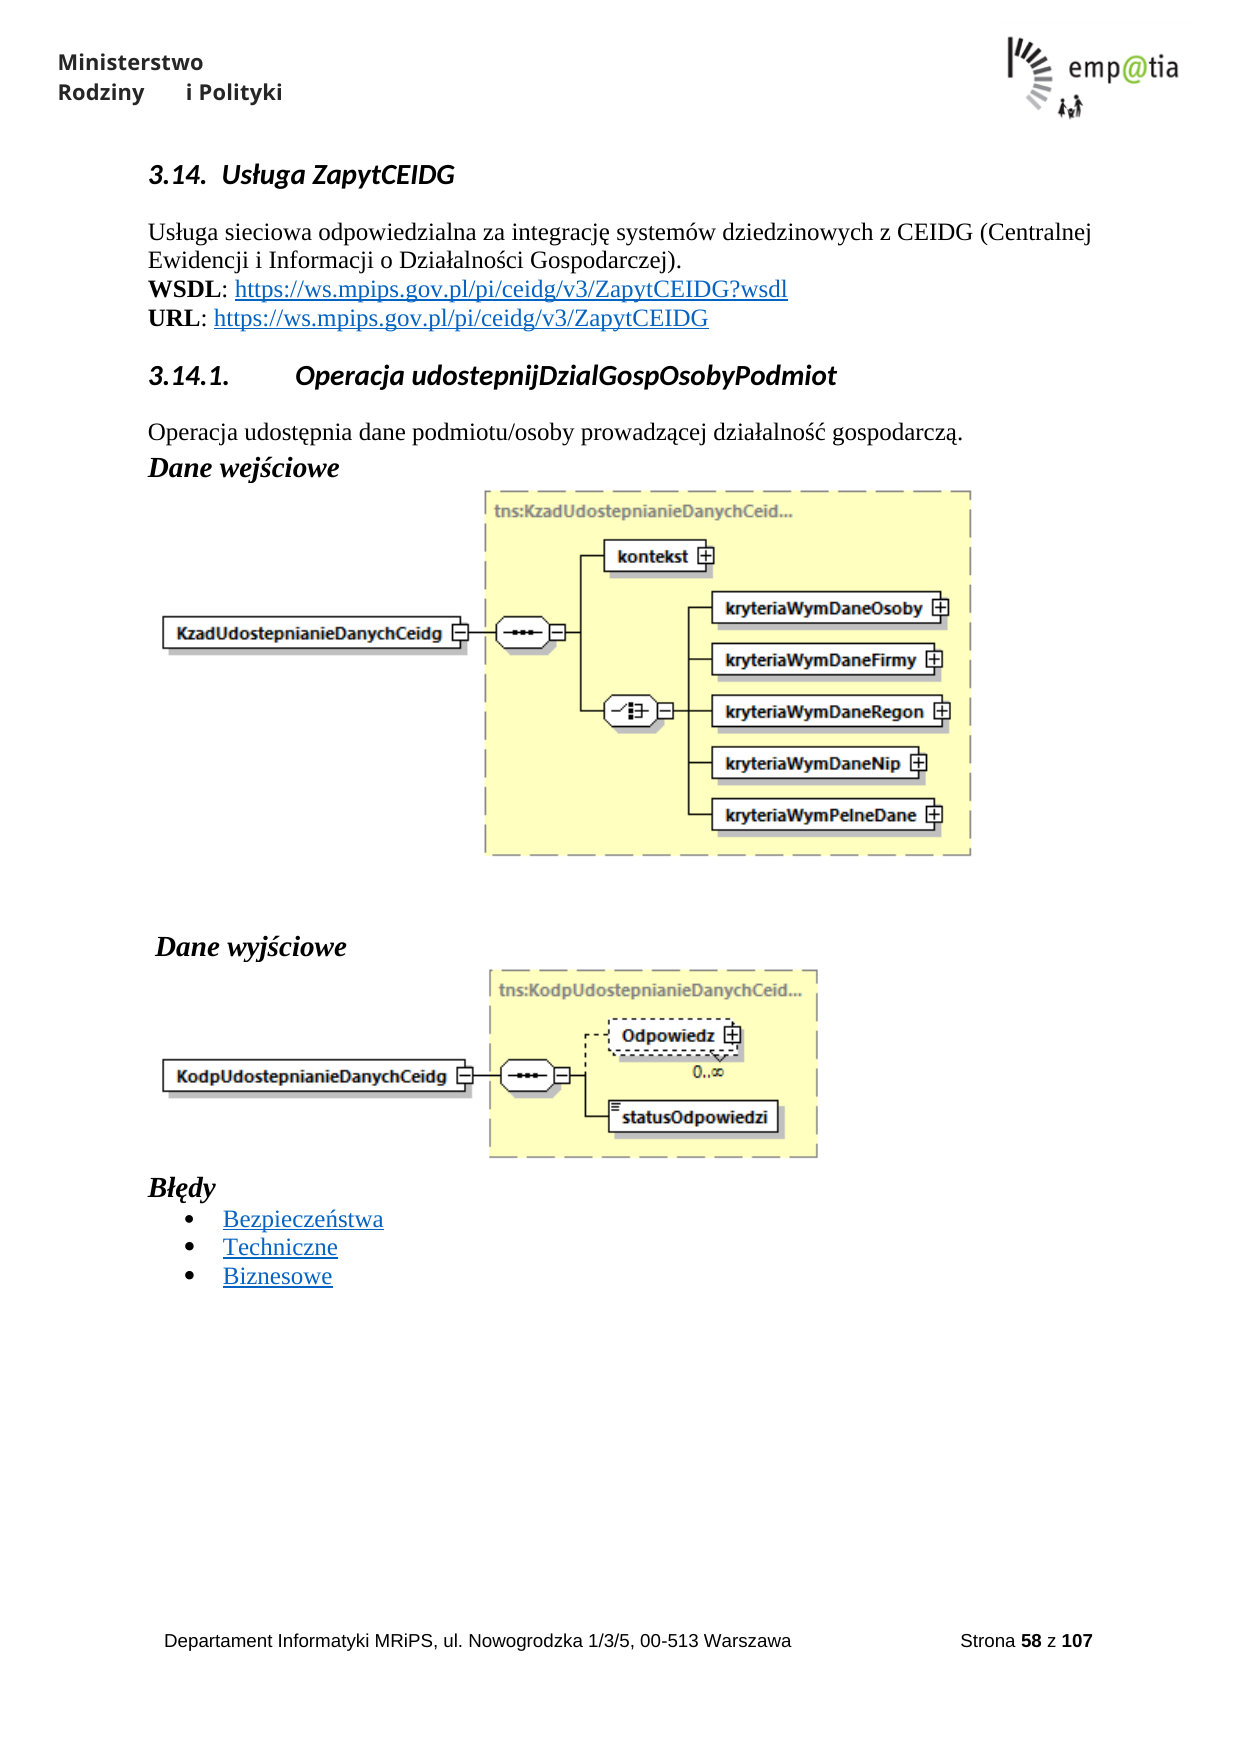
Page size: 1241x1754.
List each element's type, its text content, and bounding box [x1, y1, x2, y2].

text Usługa sieciowa odpowiedzialna za integrację systemów dziedzinowych z CEIDG (Centralnej Ewidencji i Informacji o Działalności Gospodarczej). [148, 217, 1093, 274]
list Bezpieczeństwa [185, 1204, 1093, 1232]
subtitle Dane wyjściowe [148, 929, 1093, 963]
text Operacja udostępnia dane podmiotu/osoby prowadzącej działalność gospodarczą. [148, 417, 1093, 446]
subtitle Usługa ZapytCEIDG [148, 156, 1093, 192]
list Techniczne [185, 1232, 1093, 1261]
picture [147, 962, 843, 1166]
picture [147, 483, 987, 864]
subtitle Błędy [148, 1170, 1093, 1204]
text WSDL: https://ws.mpips.gov.pl/pi/ceidg/v3/ZapytCEIDG?wsdl [148, 274, 1093, 303]
picture [1001, 22, 1193, 128]
text URL: https://ws.mpips.gov.pl/pi/ceidg/v3/ZapytCEIDG [148, 303, 1093, 332]
subtitle Operacja udostepnijDzialGospOsobyPodmiot [148, 357, 1093, 392]
list Biznesowe [185, 1261, 1093, 1290]
